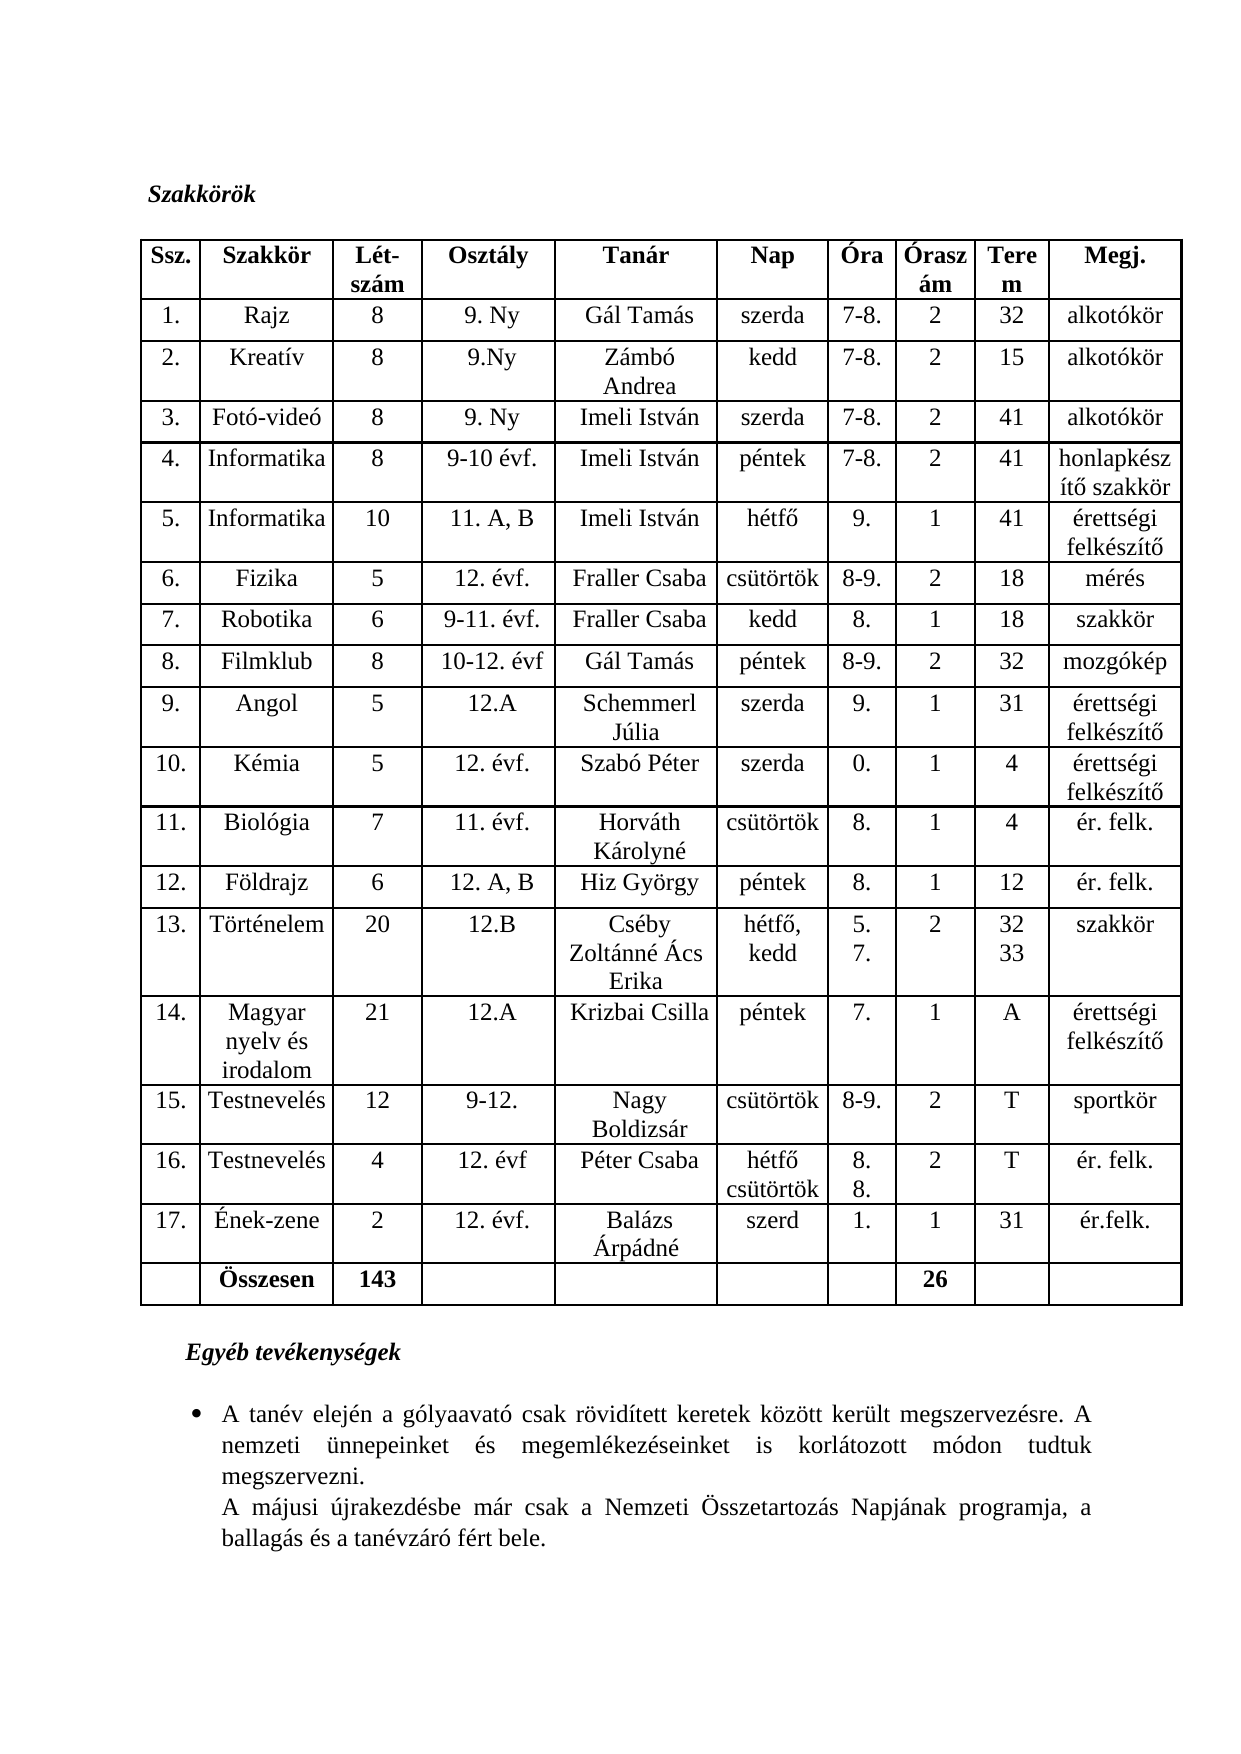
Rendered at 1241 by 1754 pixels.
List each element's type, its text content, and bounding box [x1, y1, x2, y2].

table_cell kedd [718, 605, 827, 644]
table_cell 12. A, B [423, 867, 554, 907]
table_cell 8. [829, 808, 895, 865]
table_cell 9. Ny [423, 300, 554, 340]
table_cell 32 [976, 646, 1048, 686]
table_cell [423, 1264, 554, 1304]
table_header Nap [718, 241, 827, 298]
table_cell 2 [897, 1145, 974, 1203]
table_cell Földrajz [201, 867, 332, 907]
table_cell 5 [334, 688, 421, 746]
table_cell Kreatív [201, 342, 332, 399]
table_cell csütörtök [718, 563, 827, 602]
table_cell 18 [976, 605, 1048, 644]
table_cell 1. [829, 1205, 895, 1262]
table_cell Biológia [201, 808, 332, 865]
table_cell 2 [897, 300, 974, 340]
table_cell 2 [334, 1205, 421, 1262]
table_cell Schemmerl Júlia [556, 688, 716, 746]
table_cell mérés [1050, 563, 1180, 602]
table_cell [142, 1264, 199, 1304]
table_cell Gál Tamás [556, 300, 716, 340]
table_cell Filmklub [201, 646, 332, 686]
table_header Osztály [423, 241, 554, 298]
table_cell Imeli István [556, 402, 716, 441]
table_cell ér. felk. [1050, 867, 1180, 907]
table_cell alkotókör [1050, 342, 1180, 399]
table_cell Balázs Árpádné [556, 1205, 716, 1262]
table_cell csütörtök [718, 808, 827, 865]
table_cell 7-8. [829, 342, 895, 399]
table_cell szakkör [1050, 605, 1180, 644]
table_cell 1 [897, 1205, 974, 1262]
table_cell 9-12. [423, 1086, 554, 1143]
table_header Szakkör [201, 241, 332, 298]
table_cell 10. [142, 748, 199, 805]
table_cell 1. [142, 300, 199, 340]
table_cell 4 [976, 808, 1048, 865]
table_cell ér. felk. [1050, 1145, 1180, 1203]
table_cell alkotókör [1050, 300, 1180, 340]
table_cell 9.Ny [423, 342, 554, 399]
table_cell Imeli István [556, 503, 716, 561]
table_cell Krizbai Csilla [556, 997, 716, 1083]
table_cell 5 [334, 748, 421, 805]
table_cell mozgókép [1050, 646, 1180, 686]
table_cell péntek [718, 646, 827, 686]
table_cell 15. [142, 1086, 199, 1143]
table_cell Fraller Csaba [556, 563, 716, 602]
table_cell Történelem [201, 909, 332, 995]
table_cell 7-8. [829, 300, 895, 340]
table_cell 8-9. [829, 646, 895, 686]
table_cell 18 [976, 563, 1048, 602]
table_cell 12. évf. [423, 563, 554, 602]
table_cell péntek [718, 444, 827, 501]
table_cell 8 [334, 300, 421, 340]
table_cell 2 [897, 1086, 974, 1143]
table_cell 1 [897, 688, 974, 746]
table_cell 1 [897, 997, 974, 1083]
table_cell 12. [142, 867, 199, 907]
table_cell A [976, 997, 1048, 1083]
table_cell 8. 8. [829, 1145, 895, 1203]
table_cell Fraller Csaba [556, 605, 716, 644]
table_header Óraszám [897, 241, 974, 298]
table_cell 8-9. [829, 1086, 895, 1143]
table_cell ér. felk. [1050, 808, 1180, 865]
table_cell érettségi felkészítő [1050, 688, 1180, 746]
table_cell Ének-zene [201, 1205, 332, 1262]
table_cell 9-10 évf. [423, 444, 554, 501]
table_cell 9. [829, 503, 895, 561]
table_cell hétfő [718, 503, 827, 561]
table_cell szerda [718, 402, 827, 441]
table_cell 15 [976, 342, 1048, 399]
table_cell 1 [897, 867, 974, 907]
table_cell 9. Ny [423, 402, 554, 441]
table_cell 4 [334, 1145, 421, 1203]
table_cell kedd [718, 342, 827, 399]
table_header Terem [976, 241, 1048, 298]
table_cell Nagy Boldizsár [556, 1086, 716, 1143]
table_cell 8 [334, 402, 421, 441]
table_cell 0. [829, 748, 895, 805]
table_cell [556, 1264, 716, 1304]
table_cell 6 [334, 605, 421, 644]
table_header Ssz. [142, 241, 199, 298]
table_cell 14. [142, 997, 199, 1083]
table_cell 12. évf [423, 1145, 554, 1203]
table_cell 5. 7. [829, 909, 895, 995]
table_cell 11. évf. [423, 808, 554, 865]
table_cell 3. [142, 402, 199, 441]
table_cell 2 [897, 563, 974, 602]
table_cell Imeli István [556, 444, 716, 501]
table_cell 12. évf. [423, 1205, 554, 1262]
table_cell érettségi felkészítő [1050, 997, 1180, 1083]
table_cell Rajz [201, 300, 332, 340]
table_cell [718, 1264, 827, 1304]
table_cell 8. [142, 646, 199, 686]
table_cell Hiz György [556, 867, 716, 907]
table_cell 1 [897, 808, 974, 865]
table_cell 7. [829, 997, 895, 1083]
table_cell szerda [718, 748, 827, 805]
table_cell [829, 1264, 895, 1304]
table_cell 8. [829, 867, 895, 907]
table_cell 12.A [423, 688, 554, 746]
table_cell 2 [897, 646, 974, 686]
table_cell 26 [897, 1264, 974, 1304]
table_cell 7-8. [829, 444, 895, 501]
table_cell szerda [718, 688, 827, 746]
table_cell 8 [334, 646, 421, 686]
table_header Lét-szám [334, 241, 421, 298]
table_cell 7 [334, 808, 421, 865]
table_cell 2. [142, 342, 199, 399]
table_cell Informatika [201, 503, 332, 561]
table_cell 10-12. évf [423, 646, 554, 686]
table_cell 9. [142, 688, 199, 746]
table_cell 2 [897, 402, 974, 441]
table_cell 143 [334, 1264, 421, 1304]
table_cell 2 [897, 444, 974, 501]
table_cell péntek [718, 997, 827, 1083]
table_header Óra [829, 241, 895, 298]
table_cell szerd [718, 1205, 827, 1262]
table_cell csütörtök [718, 1086, 827, 1143]
table_cell 7-8. [829, 402, 895, 441]
table_cell 31 [976, 688, 1048, 746]
table_cell 41 [976, 503, 1048, 561]
table_cell érettségi felkészítő [1050, 503, 1180, 561]
table_cell 8-9. [829, 563, 895, 602]
table_cell 21 [334, 997, 421, 1083]
table_cell Horváth Károlyné [556, 808, 716, 865]
table_cell 9. [829, 688, 895, 746]
table_cell 8 [334, 444, 421, 501]
table_cell Informatika [201, 444, 332, 501]
table_header Megj. [1050, 241, 1180, 298]
table_cell érettségi felkészítő [1050, 748, 1180, 805]
table_cell 32 33 [976, 909, 1048, 995]
table_cell Testnevelés [201, 1086, 332, 1143]
table_cell 1 [897, 605, 974, 644]
table_cell hétfő csütörtök [718, 1145, 827, 1203]
table_cell 20 [334, 909, 421, 995]
list A májusi újrakezdésbe már csak a Nemzeti Összetartozás Napjának programja, a ballagás és a tanévzáró fért bele. [221, 1492, 1093, 1552]
table_cell 13. [142, 909, 199, 995]
table_cell 6 [334, 867, 421, 907]
table_cell 5 [334, 563, 421, 602]
table_cell szerda [718, 300, 827, 340]
table_cell 12 [976, 867, 1048, 907]
table_cell 1 [897, 503, 974, 561]
table_cell T [976, 1086, 1048, 1143]
table_header Tanár [556, 241, 716, 298]
table_cell 7. [142, 605, 199, 644]
table_cell alkotókör [1050, 402, 1180, 441]
text Szakkörök [148, 179, 1093, 207]
table_cell Péter Csaba [556, 1145, 716, 1203]
table_cell Magyar nyelv és irodalom [201, 997, 332, 1083]
table_cell szakkör [1050, 909, 1180, 995]
table_cell 5. [142, 503, 199, 561]
table_cell Testnevelés [201, 1145, 332, 1203]
table_cell 2 [897, 342, 974, 399]
table_cell sportkör [1050, 1086, 1180, 1143]
table_cell 4 [976, 748, 1048, 805]
table_cell 2 [897, 909, 974, 995]
table_cell 11. A, B [423, 503, 554, 561]
table_cell 12. évf. [423, 748, 554, 805]
table_cell [1050, 1264, 1180, 1304]
table_cell 4. [142, 444, 199, 501]
table_cell péntek [718, 867, 827, 907]
table_cell Gál Tamás [556, 646, 716, 686]
table_cell 12 [334, 1086, 421, 1143]
table_cell 6. [142, 563, 199, 602]
list A tanév elején a gólyaavató csak rövidített keretek között került megszervezésre. A nemzeti ünnepeinket és megemlékezéseinket is korlátozott módon tudtuk megszervezni. [192, 1399, 1093, 1490]
table_cell 12.A [423, 997, 554, 1083]
table_cell hétfő, kedd [718, 909, 827, 995]
table_cell 31 [976, 1205, 1048, 1262]
table_cell Összesen [201, 1264, 332, 1304]
text Egyéb tevékenységek [185, 1337, 1093, 1366]
table_cell 17. [142, 1205, 199, 1262]
table_cell 41 [976, 402, 1048, 441]
table_cell Angol [201, 688, 332, 746]
table_cell 32 [976, 300, 1048, 340]
table_cell 9-11. évf. [423, 605, 554, 644]
table_cell 12.B [423, 909, 554, 995]
table_cell ér.felk. [1050, 1205, 1180, 1262]
table_cell 8 [334, 342, 421, 399]
table_cell Robotika [201, 605, 332, 644]
table_cell Zámbó Andrea [556, 342, 716, 399]
table_cell 1 [897, 748, 974, 805]
table_cell 16. [142, 1145, 199, 1203]
table_cell 11. [142, 808, 199, 865]
table_cell 8. [829, 605, 895, 644]
table_cell Cséby Zoltánné Ács Erika [556, 909, 716, 995]
table_cell T [976, 1145, 1048, 1203]
table_cell Fizika [201, 563, 332, 602]
table_cell honlapkészítő szakkör [1050, 444, 1180, 501]
table_cell Szabó Péter [556, 748, 716, 805]
table_cell 10 [334, 503, 421, 561]
table_cell 41 [976, 444, 1048, 501]
table_cell [976, 1264, 1048, 1304]
table_cell Fotó-videó [201, 402, 332, 441]
table_cell Kémia [201, 748, 332, 805]
